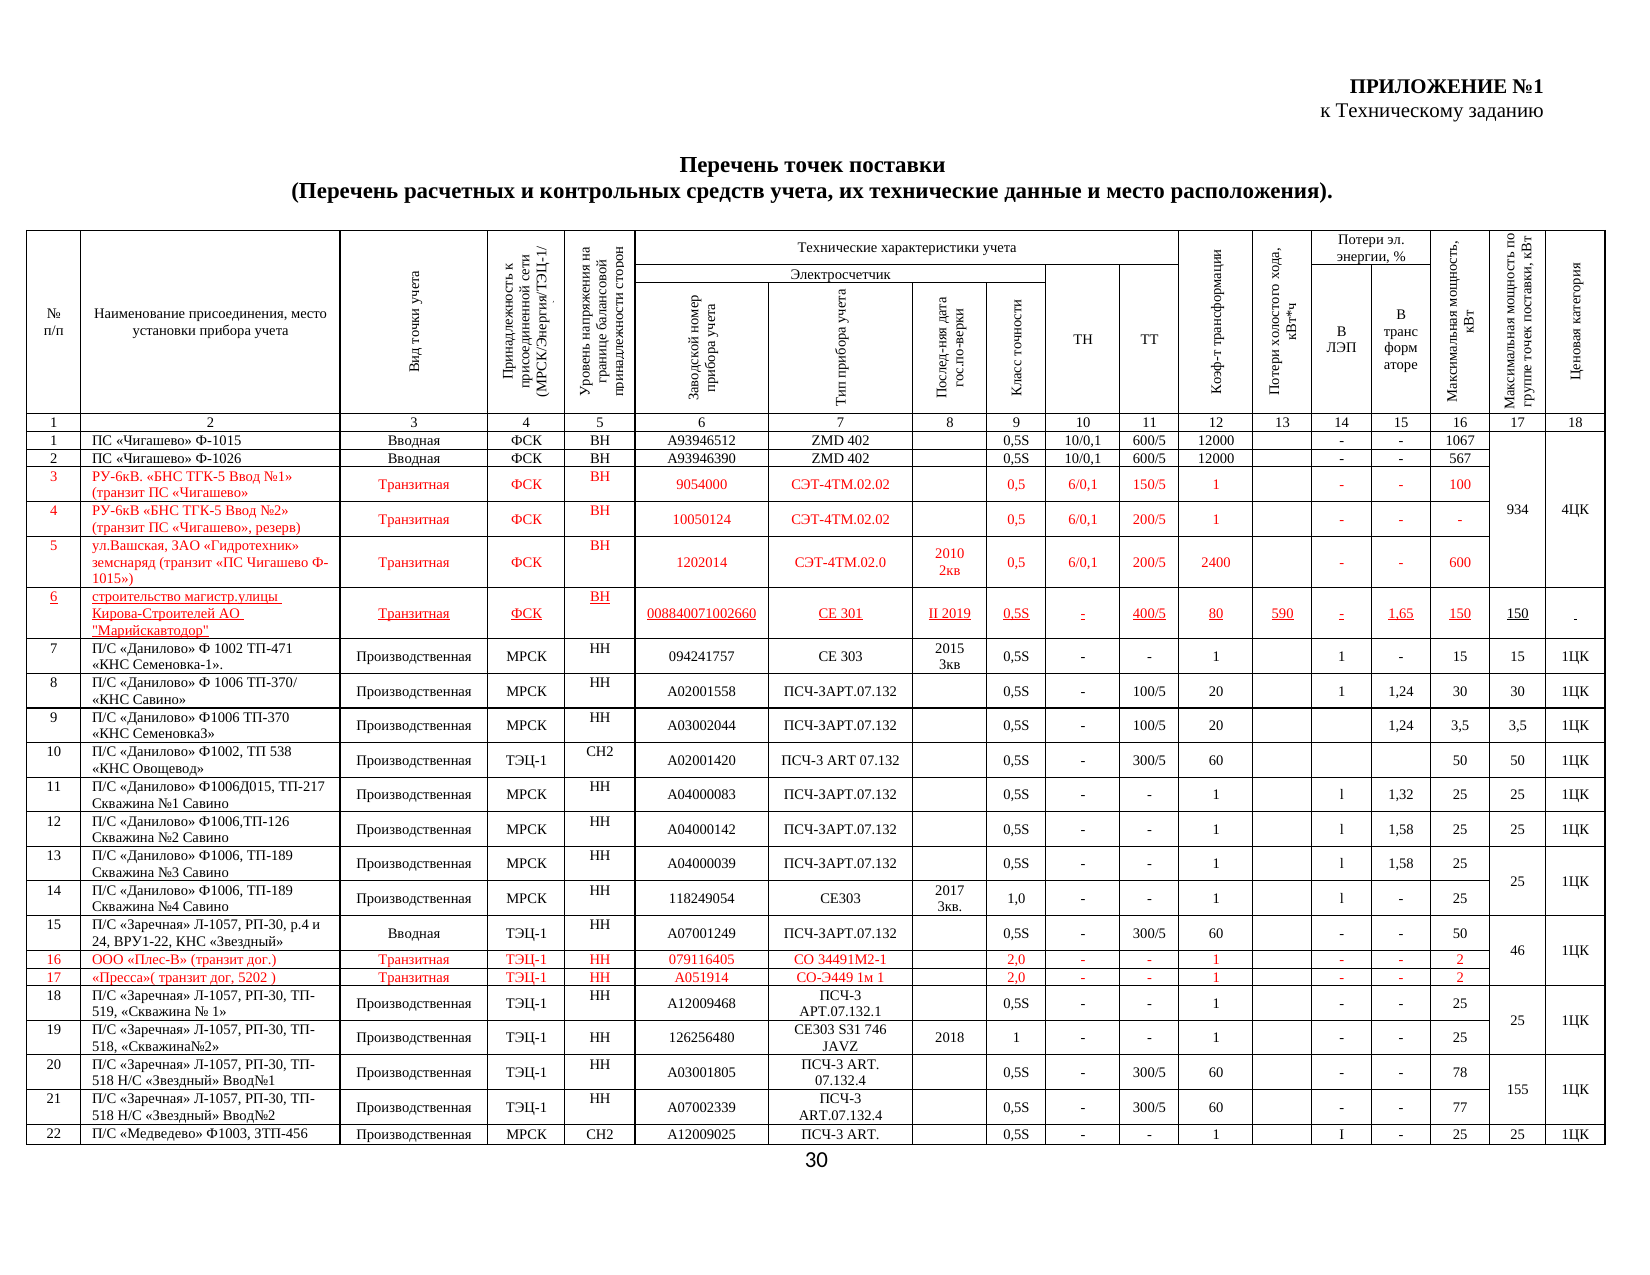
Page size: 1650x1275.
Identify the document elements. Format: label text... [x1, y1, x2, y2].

table_header Перечень точек поставки [15, 151, 1610, 177]
table_cell (Перечень расчетных и контрольных средств учета, их технические данные и место расположения). [15, 177, 1610, 1145]
text ПРИЛОЖЕНИЕ №1 [89, 74, 1544, 98]
text к Техническому заданию [89, 98, 1544, 122]
